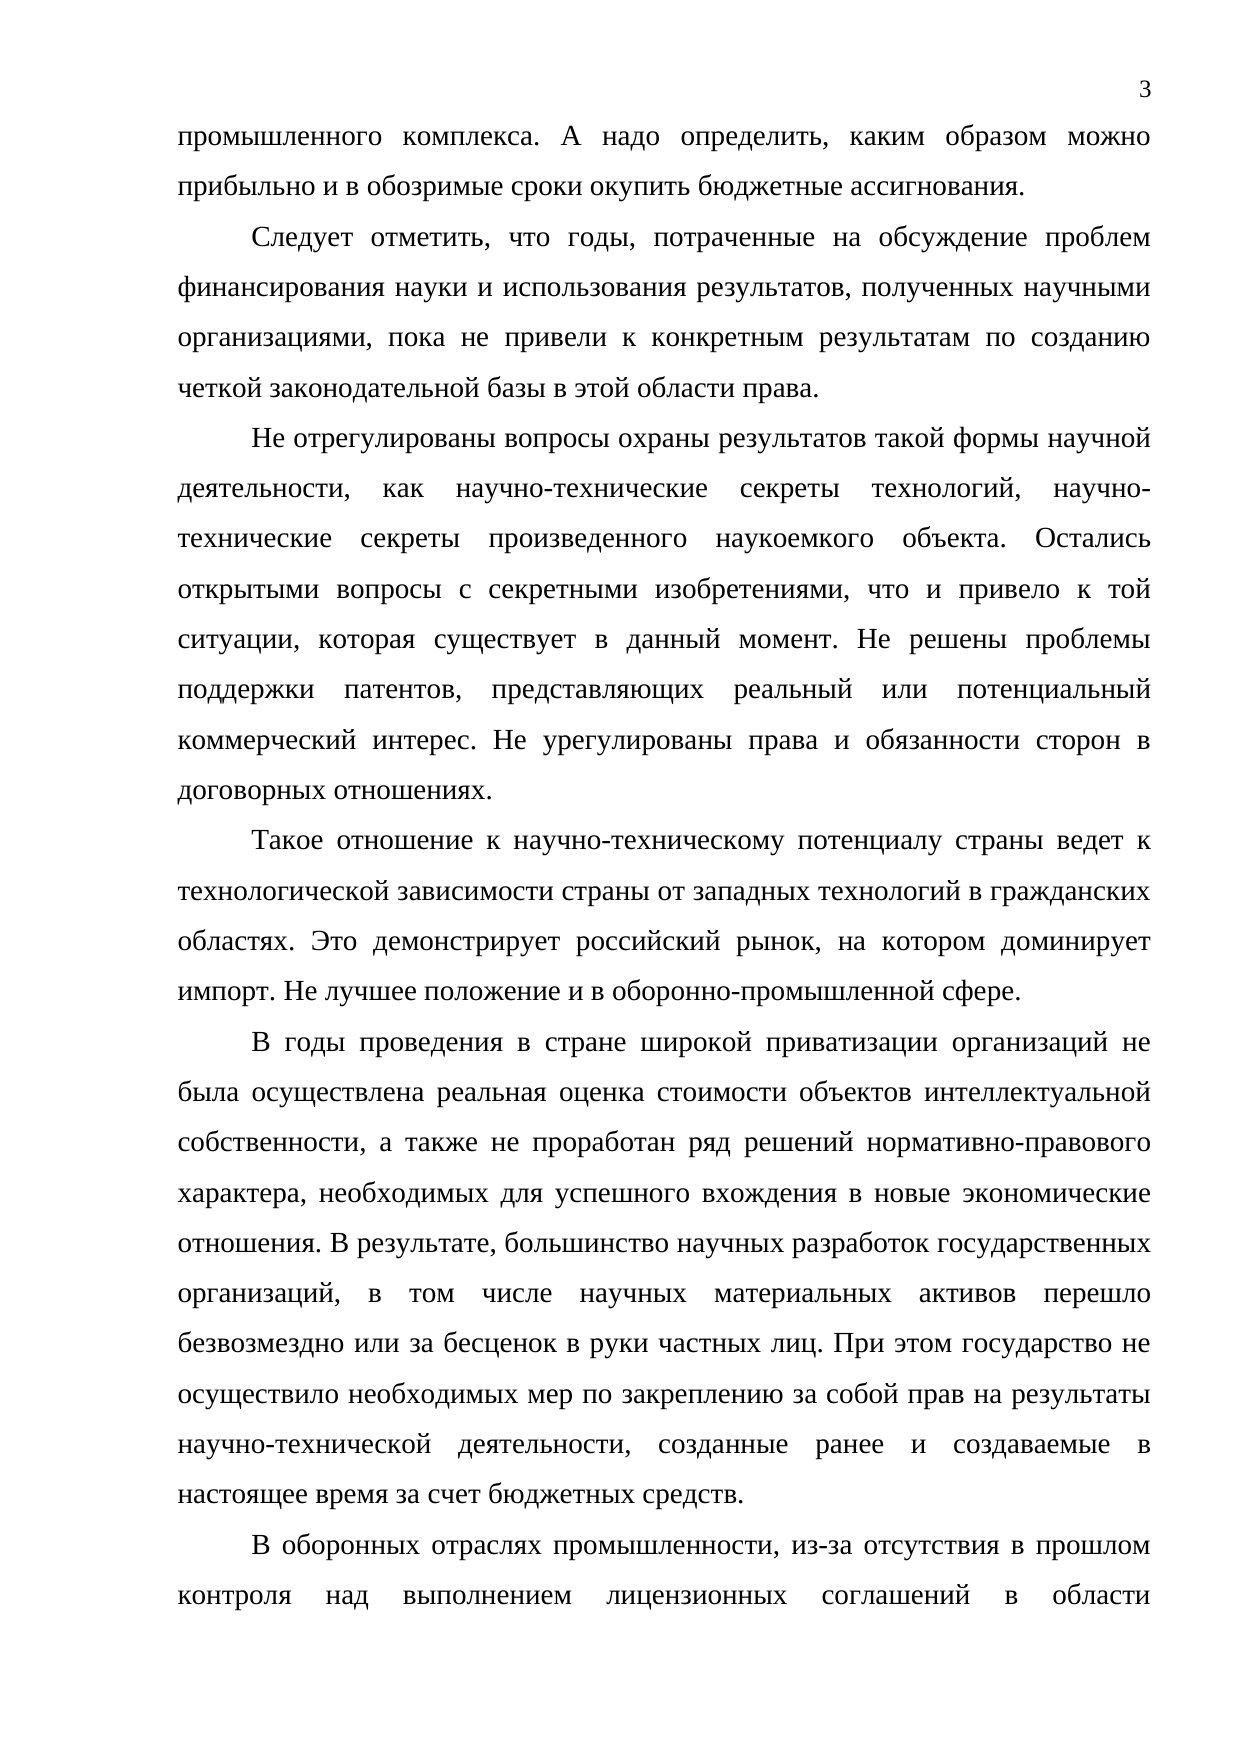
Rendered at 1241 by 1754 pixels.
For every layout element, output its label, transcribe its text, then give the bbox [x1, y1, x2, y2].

text Следует отметить, что годы, потраченные на обсуждение проблем финансирования науки и использования результатов, полученных научными организациями, пока не привели к конкретным результатам по созданию четкой законодательной базы в этой области права. [177, 219, 1152, 403]
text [177, 118, 1152, 202]
text Такое отношение к научно-техническому потенциалу страны ведет к технологической зависимости страны от западных технологий в гражданских областях. Это демонстрирует российский рынок, на котором доминирует импорт. Не лучшее положение и в оборонно-промышленной сфере. [177, 822, 1152, 1007]
text Не отрегулированы вопросы охраны результатов такой формы научной деятельности, как научно-технические секреты технологий, научно-технические секреты произведенного наукоемкого объекта. Остались открытыми вопросы с секретными изобретениями, что и привело к той ситуации, которая существует в данный момент. Не решены проблемы поддержки патентов, представляющих реальный или потенциальный коммерческий интерес. Не урегулированы права и обязанности сторон в договорных отношениях. [177, 420, 1152, 806]
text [177, 1527, 1152, 1611]
text В годы проведения в стране широкой приватизации организаций не была осуществлена реальная оценка стоимости объектов интеллектуальной собственности, а также не проработан ряд решений нормативно-правового характера, необходимых для успешного вхождения в новые экономические отношения. В результате, большинство научных разработок государственных организаций, в том числе научных материальных активов перешло безвозмездно или за бесценок в руки частных лиц. При этом государство не осуществило необходимых мер по закреплению за собой прав на результаты научно-технической деятельности, созданные ранее и создаваемые в настоящее время за счет бюджетных средств. [177, 1024, 1152, 1510]
